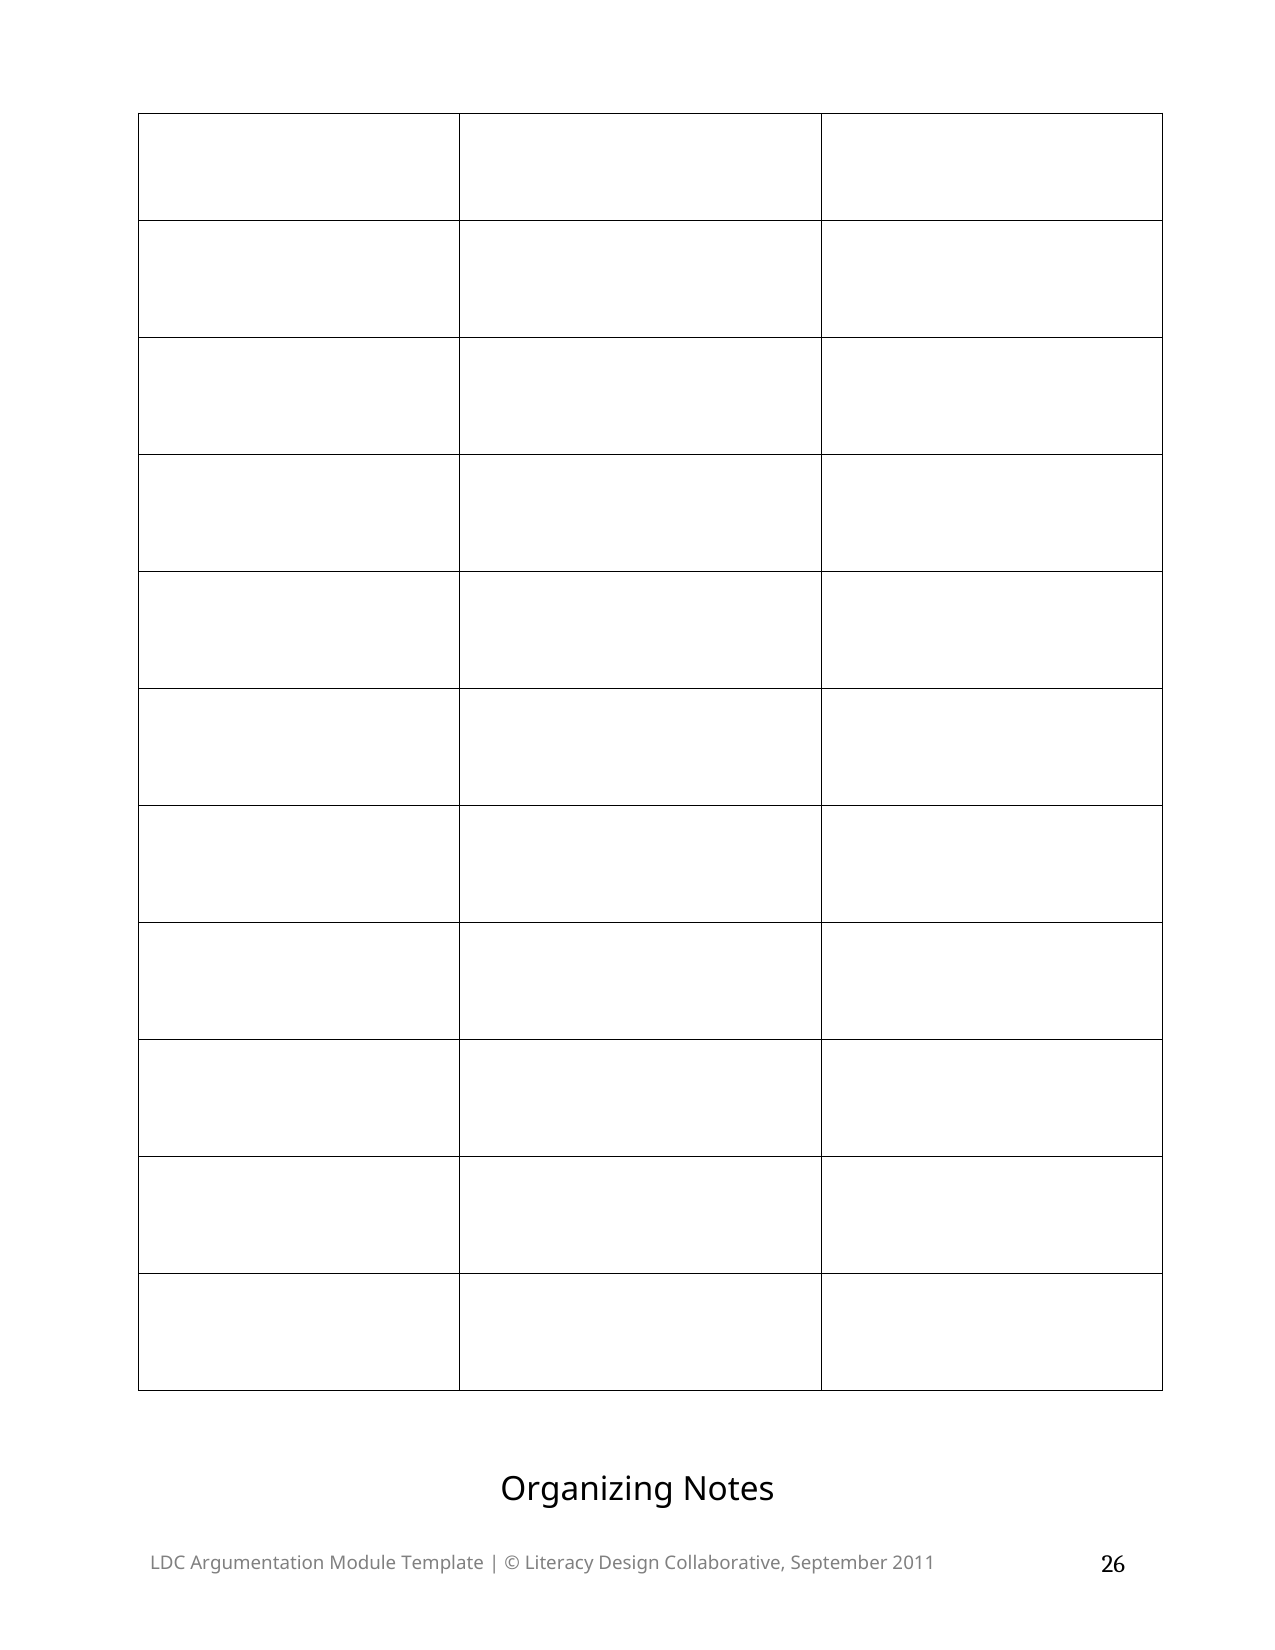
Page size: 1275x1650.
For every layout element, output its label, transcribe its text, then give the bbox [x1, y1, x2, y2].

table_cell [460, 1157, 821, 1273]
table_cell [139, 806, 459, 922]
table_cell [460, 806, 821, 922]
table_cell [139, 221, 459, 337]
table_cell [822, 455, 1162, 571]
table_cell [822, 1157, 1162, 1273]
table_header [460, 114, 821, 220]
table_cell [460, 1274, 821, 1390]
table_cell [139, 338, 459, 454]
table_cell [822, 1274, 1162, 1390]
table_cell [822, 221, 1162, 337]
table_cell [822, 1040, 1162, 1156]
table_cell [460, 689, 821, 805]
table_cell [822, 338, 1162, 454]
table_cell [822, 806, 1162, 922]
table_cell [139, 1040, 459, 1156]
table_cell [460, 338, 821, 454]
table_cell [460, 572, 821, 688]
table_cell [139, 1157, 459, 1273]
table_cell [822, 689, 1162, 805]
text Organizing Notes [150, 1465, 1125, 1510]
table_cell [460, 455, 821, 571]
table_header [822, 114, 1162, 220]
table_cell [822, 572, 1162, 688]
table_cell [460, 923, 821, 1039]
table_cell [822, 923, 1162, 1039]
table_cell [139, 689, 459, 805]
table_cell [139, 455, 459, 571]
table_header [139, 114, 459, 220]
table_cell [139, 1274, 459, 1390]
table_cell [139, 572, 459, 688]
table_cell [460, 1040, 821, 1156]
table_cell [460, 221, 821, 337]
table_cell [139, 923, 459, 1039]
